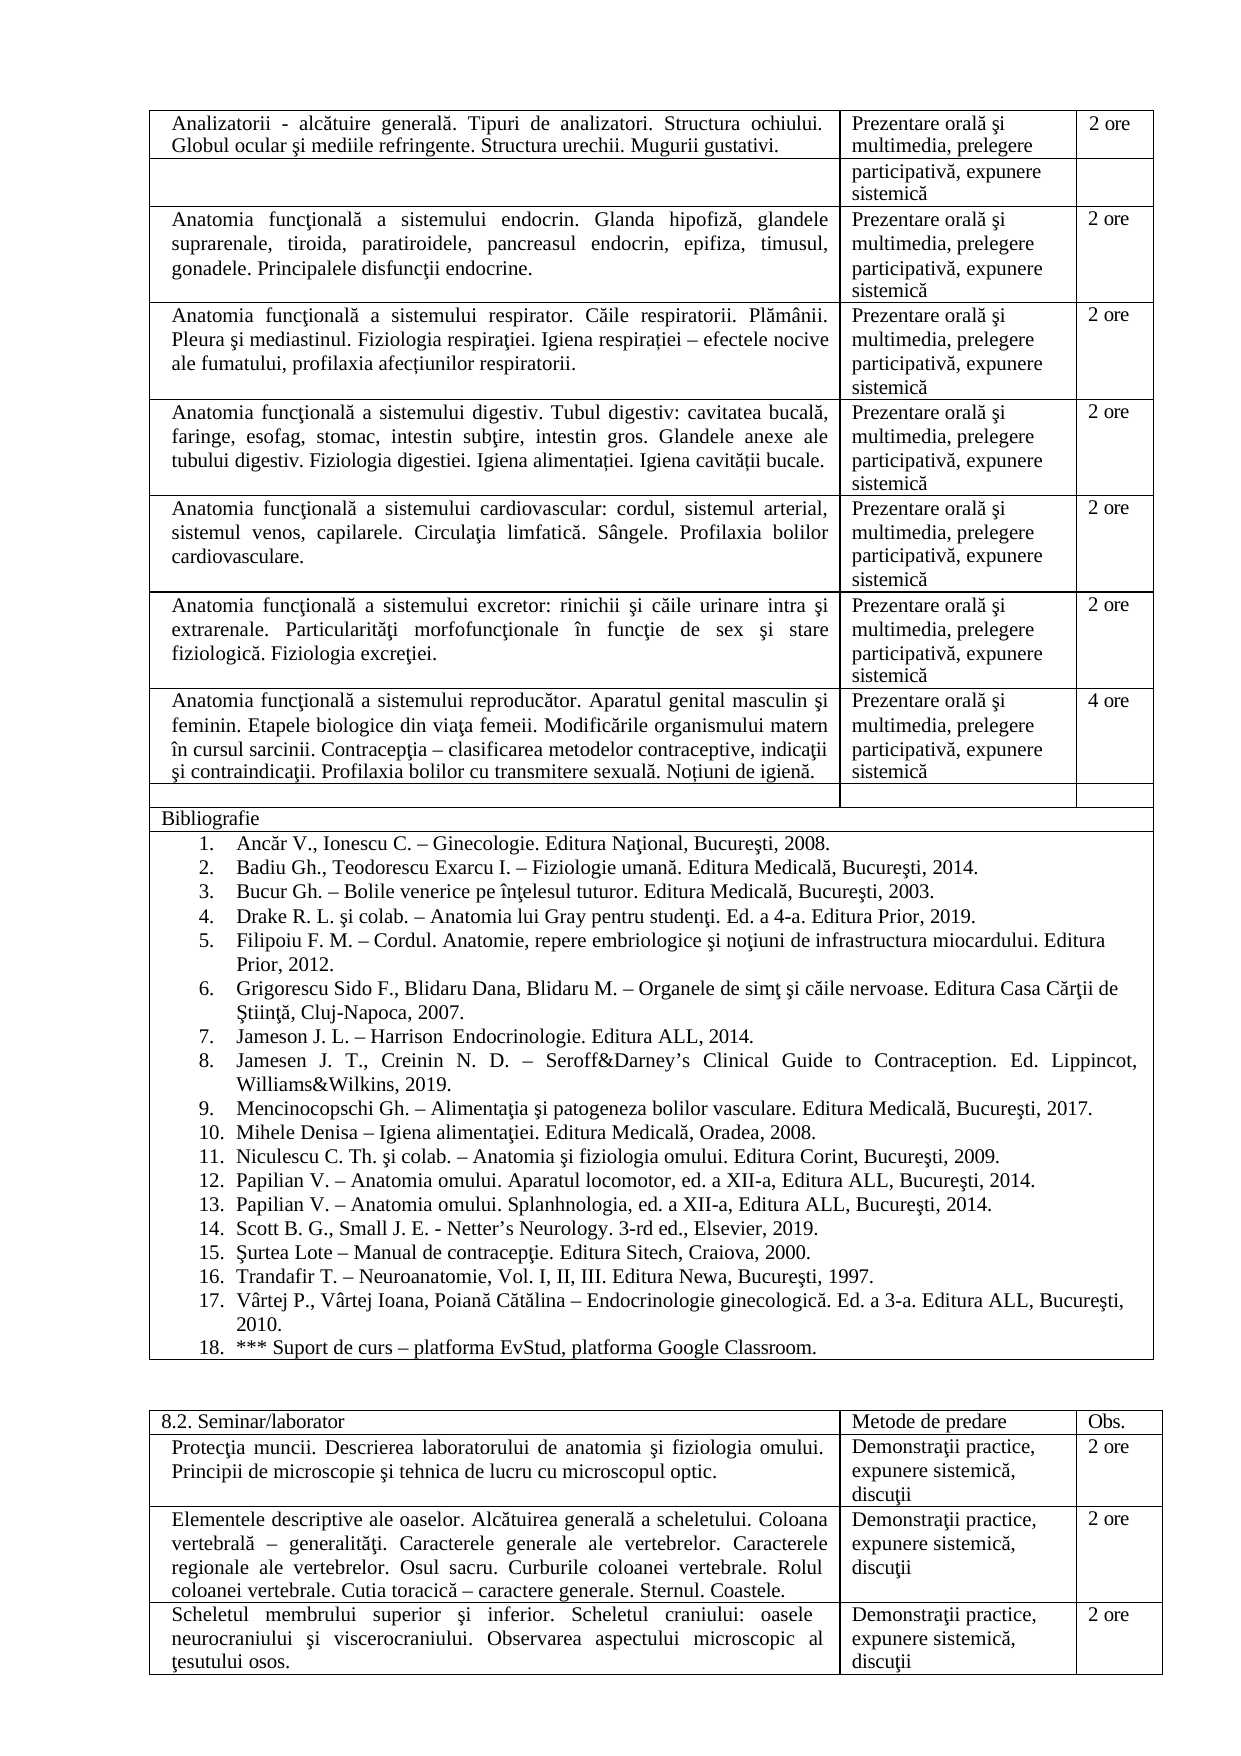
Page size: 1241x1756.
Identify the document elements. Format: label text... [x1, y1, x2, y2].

table_cell Bibliografie [150, 808, 1153, 831]
table_header Obs. [1077, 1411, 1162, 1434]
table_cell Prezentare orală şi multimedia, prelegere participativă, expunere sistemică [841, 593, 1076, 687]
table_cell 4 ore [1077, 689, 1153, 783]
table_cell Anatomia funcţională a sistemului excretor: rinichii şi căile urinare intra şi extrarenale. Particularităţi morfofuncţionale în funcţie de sex şi stare fiziologică. Fiziologia excreţiei. [150, 593, 839, 687]
table_cell [150, 159, 839, 206]
table_cell 2 ore [1077, 1507, 1162, 1602]
table_cell [1077, 784, 1153, 807]
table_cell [841, 1603, 1076, 1674]
table_cell Elementele descriptive ale oaselor. Alcătuirea generală a scheletului. Coloana vertebrală – generalităţi. Caracterele generale ale vertebrelor. Caracterele regionale ale vertebrelor. Osul sacru. Curburile coloanei vertebrale. Rolul coloanei vertebrale. Cutia toracică – caractere generale. Sternul. Coastele. [150, 1507, 839, 1602]
table_cell Anatomia funcţională a sistemului digestiv. Tubul digestiv: cavitatea bucală, faringe, esofag, stomac, intestin subţire, intestin gros. Glandele anexe ale tubului digestiv. Fiziologia digestiei. Igiena alimentației. Igiena cavității bucale. [150, 400, 839, 495]
table_cell [150, 784, 839, 807]
table_cell 2 ore [1077, 207, 1153, 302]
table_cell Scheletul membrului superior şi inferior. Scheletul craniului: oasele neurocraniului şi viscerocraniului. Observarea aspectului microscopic al ţesutului osos. [150, 1603, 839, 1674]
table_cell participativă, expunere sistemică [841, 159, 1076, 206]
table_header 8.2. Seminar/laborator [150, 1411, 839, 1434]
table_cell Demonstraţii practice, expunere sistemică, discuţii [841, 1435, 1076, 1506]
table_cell 2 ore [1077, 111, 1153, 158]
table_cell Analizatorii - alcătuire generală. Tipuri de analizatori. Structura ochiului. Globul ocular şi mediile refringente. Structura urechii. Mugurii gustativi. [150, 111, 839, 158]
table_cell 2 ore [1077, 1603, 1162, 1674]
table_cell Anatomia funcţională a sistemului endocrin. Glanda hipofiză, glandele suprarenale, tiroida, paratiroidele, pancreasul endocrin, epifiza, timusul, gonadele. Principalele disfuncţii endocrine. [150, 207, 839, 302]
table_cell Anatomia funcţională a sistemului cardiovascular: cordul, sistemul arterial, sistemul venos, capilarele. Circulaţia limfatică. Sângele. Profilaxia bolilor cardiovasculare. [150, 496, 839, 591]
table_cell Prezentare orală şi multimedia, prelegere participativă, expunere sistemică [841, 496, 1076, 591]
table_cell 2 ore [1077, 593, 1153, 687]
table_cell 2 ore [1077, 303, 1153, 399]
table_cell 2 ore [1077, 1435, 1162, 1506]
table_cell Anatomia funcţională a sistemului respirator. Căile respiratorii. Plămânii. Pleura şi mediastinul. Fiziologia respiraţiei. Igiena respirației – efectele nocive ale fumatului, profilaxia afecțiunilor respiratorii. [150, 303, 839, 399]
table_cell Prezentare orală şi multimedia, prelegere participativă, expunere sistemică [841, 207, 1076, 302]
table_cell Anatomia funcţională a sistemului reproducător. Aparatul genital masculin şi feminin. Etapele biologice din viaţa femeii. Modificările organismului matern în cursul sarcinii. Contracepţia – clasificarea metodelor contraceptive, indicaţii şi contraindicaţii. Profilaxia bolilor cu transmitere sexuală. Noțiuni de igienă. [150, 689, 839, 783]
table_cell Prezentare orală şi multimedia, prelegere [841, 111, 1076, 158]
table_cell Prezentare orală şi multimedia, prelegere participativă, expunere sistemică [841, 303, 1076, 399]
table_cell Protecţia muncii. Descrierea laboratorului de anatomia şi fiziologia omului. Principii de microscopie şi tehnica de lucru cu microscopul optic. [150, 1435, 839, 1506]
table_cell [841, 784, 1076, 807]
table_header Metode de predare [841, 1411, 1076, 1434]
table_cell Ancăr V., Ionescu C. – Ginecologie. Editura Naţional, Bucureşti, 2008. Badiu Gh., Teodorescu Exarcu I. – Fiziologie umană. Editura Medicală, Bucureşti, 2014. Bucur Gh. – Bolile venerice pe înţelesul tuturor. Editura Medicală, Bucureşti, 2003. Drake R. L. şi colab. – Anatomia lui Gray pentru studenţi. Ed. a 4-a. Editura Prior, 2019. Filipoiu F. M. – Cordul. Anatomie, repere embriologice şi noţiuni de infrastructura miocardului. Editura Prior, 2012. Grigorescu Sido F., Blidaru Dana, Blidaru M. – Organele de simţ şi căile nervoase. Editura Casa Cărţii de Ştiinţă, Cluj-Napoca, 2007. Jameson J. L. – Harrison Endocrinologie. Editura ALL, 2014. Jamesen J. T., Creinin N. D. – Seroff&Darney’s Clinical Guide to Contraception. Ed. Lippincot, Williams&Wilkins, 2019. Mencinocopschi Gh. – Alimentaţia şi patogeneza bolilor vasculare. Editura Medicală, Bucureşti, 2017. Mihele Denisa – Igiena alimentaţiei. Editura Medicală, Oradea, 2008. Niculescu C. Th. şi colab. – Anatomia şi fiziologia omului. Editura Corint, Bucureşti, 2009. Papilian V. – Anatomia omului. Aparatul locomotor, ed. a XII-a, Editura ALL, Bucureşti, 2014. Papilian V. – Anatomia omului. Splanhnologia, ed. a XII-a, Editura ALL, Bucureşti, 2014. Scott B. G., Small J. E. - Netter’s Neurology. 3-rd ed., Elsevier, 2019. Şurtea Lote – Manual de contracepţie. Editura Sitech, Craiova, 2000. Trandafir T. – Neuroanatomie, Vol. I, II, III. Editura Newa, Bucureşti, 1997. Vârtej P., Vârtej Ioana, Poiană Cătălina – Endocrinologie ginecologică. Ed. a 3-a. Editura ALL, Bucureşti, 2010. *** Suport de curs – platforma EvStud, platforma Google Classroom. [150, 832, 1153, 1359]
table_cell Prezentare orală şi multimedia, prelegere participativă, expunere sistemică [841, 400, 1076, 495]
table_cell Demonstraţii practice, expunere sistemică, discuţii [841, 1507, 1076, 1602]
table_cell [1077, 159, 1153, 206]
table_cell 2 ore [1077, 400, 1153, 495]
table_cell 2 ore [1077, 496, 1153, 591]
table_cell Prezentare orală şi multimedia, prelegere participativă, expunere sistemică [841, 689, 1076, 783]
